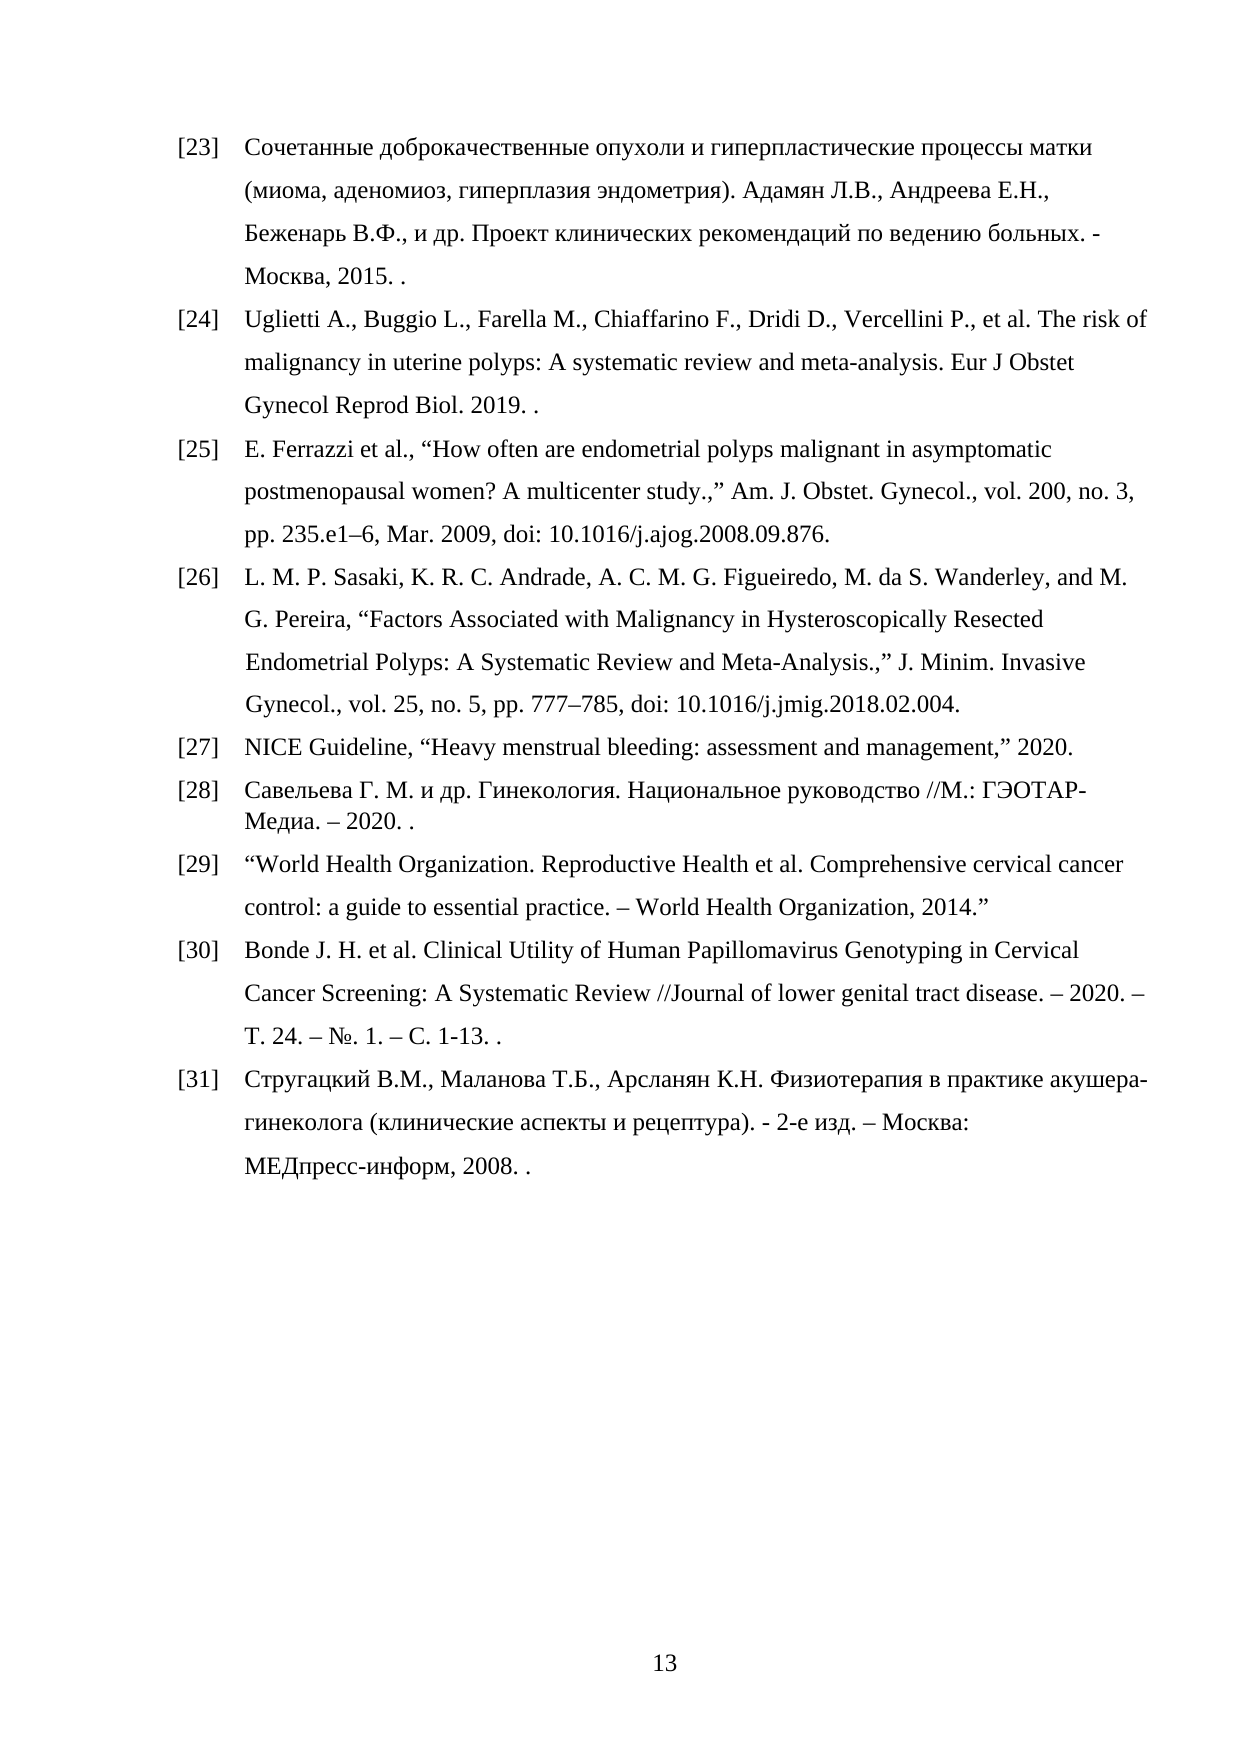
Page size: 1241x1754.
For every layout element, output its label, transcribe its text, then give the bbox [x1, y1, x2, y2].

list E. Ferrazzi et al., “How often are endometrial polyps malignant in asymptomatic postmenopausal women? A multicenter study.,” Am. J. Obstet. Gynecol., vol. 200, no. 3, pp. 235.e1–6, Mar. 2009, doi: 10.1016/j.ajog.2008.09.876. [177, 434, 1152, 548]
text МЕДпресс-информ, 2008. . [244, 1151, 1152, 1179]
list NICE Guideline, “Heavy menstrual bleeding: assessment and management,” 2020. [177, 732, 1152, 761]
list Стругацкий В.М., Маланова Т.Б., Арсланян К.Н. Физиотерапия в практике акушера-гинеколога (клинические аспекты и рецептура). - 2-е изд. – Москва: [177, 1064, 1152, 1136]
list Савельева Г. М. и др. Гинекология. Национальное руководство //М.: ГЭОТАР-Медиа. – 2020. . [177, 775, 1152, 835]
list Bonde J. H. et al. Clinical Utility of Human Papillomavirus Genotyping in Cervical Cancer Screening: A Systematic Review //Journal of lower genital tract disease. – 2020. – Т. 24. – №. 1. – С. 1-13. . [177, 935, 1152, 1050]
list Uglietti A., Buggio L., Farella M., Chiaffarino F., Dridi D., Vercellini P., et al. The risk of malignancy in uterine polyps: A systematic review and meta-analysis. Eur J Obstet Gynecol Reprod Biol. 2019. . [177, 304, 1152, 419]
text G. Pereira, “Factors Associated with Malignancy in Hysteroscopically Resected Endometrial Polyps: A Systematic Review and Meta-Analysis.,” J. Minim. Invasive Gynecol., vol. 25, no. 5, pp. 777–785, doi: 10.1016/j.jmig.2018.02.004. [244, 604, 1152, 718]
list “World Health Organization. Reproductive Health et al. Comprehensive cervical cancer control: a guide to essential practice. – World Health Organization, 2014.” [177, 849, 1152, 920]
list L. M. P. Sasaki, K. R. C. Andrade, A. C. M. G. Figueiredo, M. da S. Wanderley, and M. [177, 562, 1152, 590]
list Сочетанные доброкачественные опухоли и гиперпластические процессы матки (миома, аденомиоз, гиперплазия эндометрия). Адамян Л.В., Андреева Е.Н., Беженарь В.Ф., и др. Проект клинических рекомендаций по ведению больных. - Москва, 2015. . [177, 132, 1152, 290]
